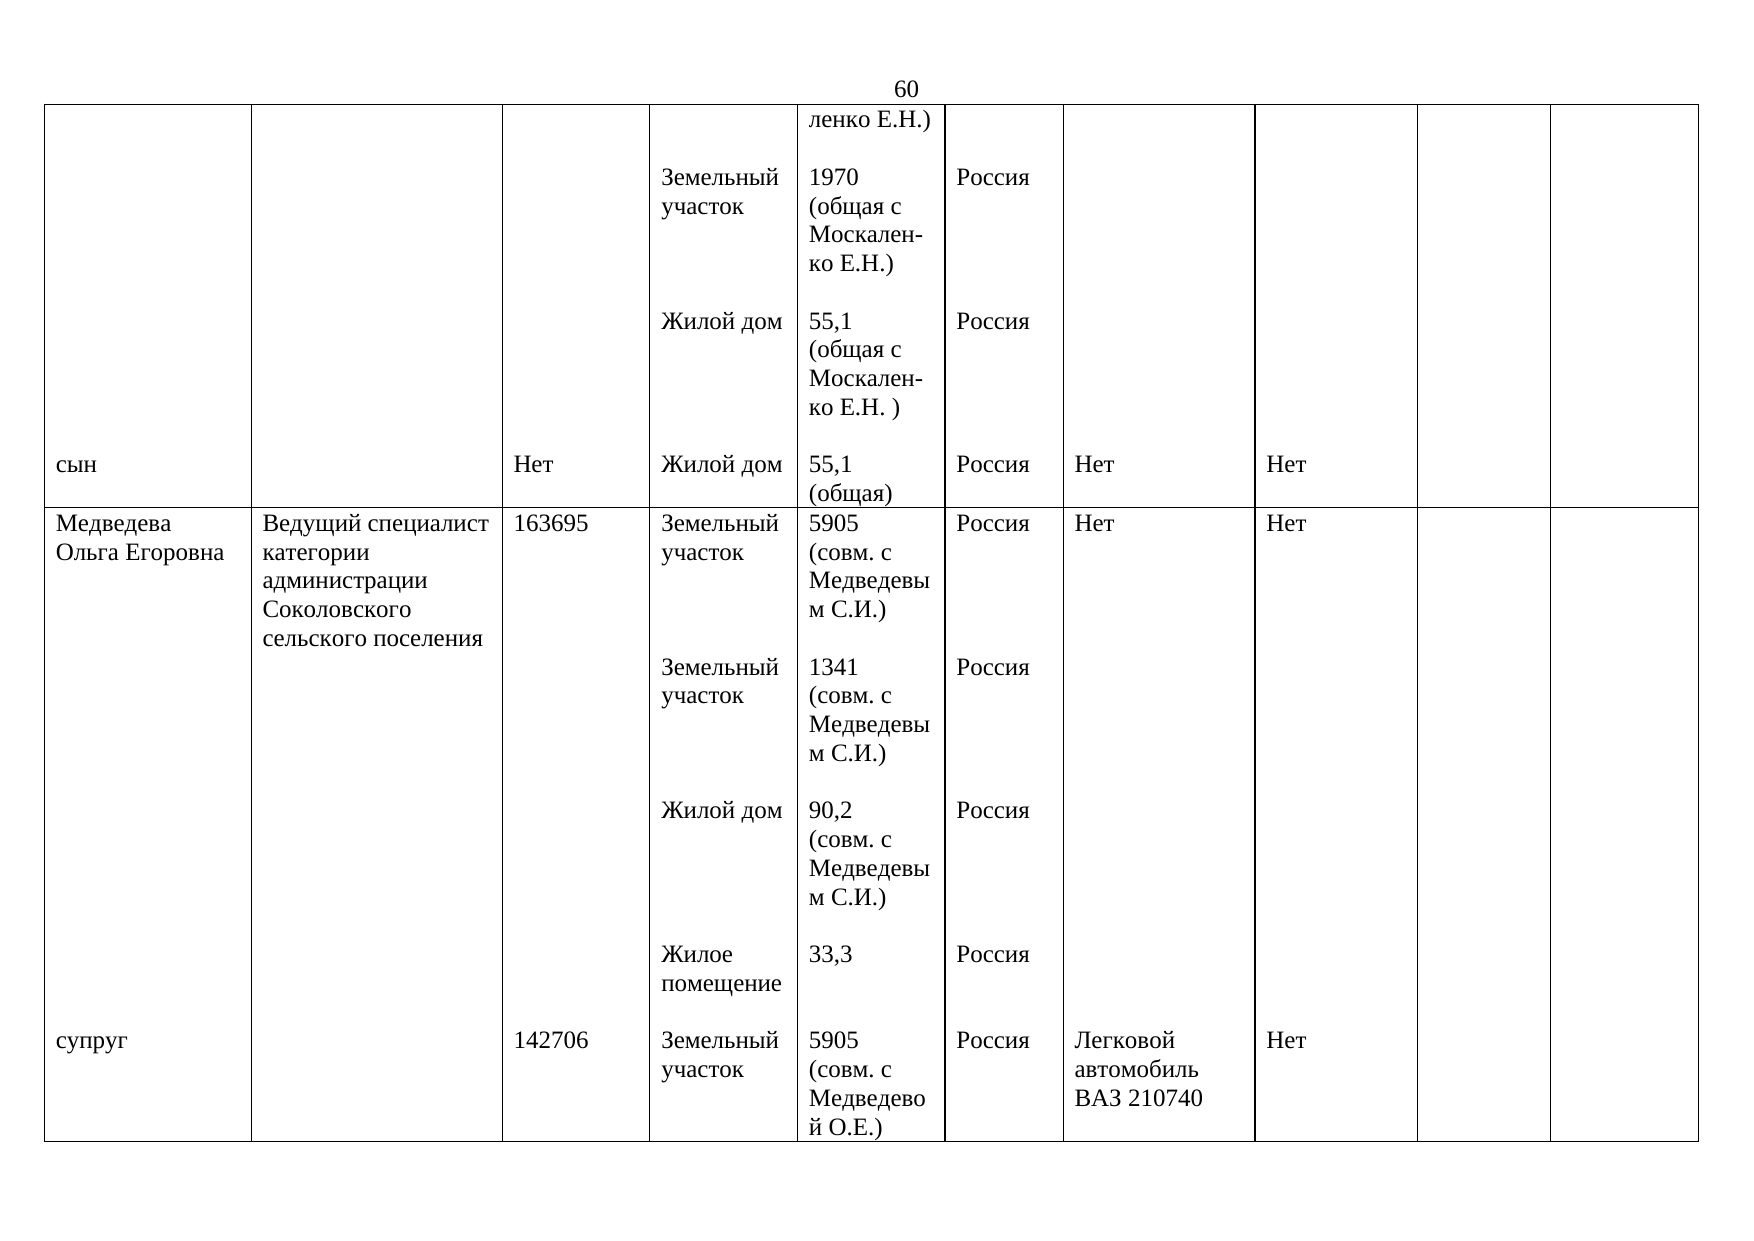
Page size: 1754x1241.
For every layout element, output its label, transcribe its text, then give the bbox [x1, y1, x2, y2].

table_cell Нет Нет Нет [1256, 105, 1417, 507]
table_cell [1418, 105, 1550, 507]
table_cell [798, 508, 944, 1141]
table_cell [946, 508, 1063, 1141]
table_cell [1551, 508, 1698, 1141]
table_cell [650, 508, 797, 1141]
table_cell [798, 105, 944, 507]
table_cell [252, 508, 502, 1141]
table_cell Нет Нет [1256, 508, 1417, 1141]
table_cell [946, 105, 1063, 507]
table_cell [252, 105, 502, 507]
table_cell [45, 105, 251, 507]
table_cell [650, 105, 797, 507]
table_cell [1064, 508, 1254, 1141]
table_cell 163695 142706 [503, 508, 649, 1141]
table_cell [45, 508, 251, 1141]
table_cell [503, 105, 649, 507]
table_cell [1418, 508, 1550, 1141]
table_cell [1551, 105, 1698, 507]
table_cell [1064, 105, 1254, 507]
